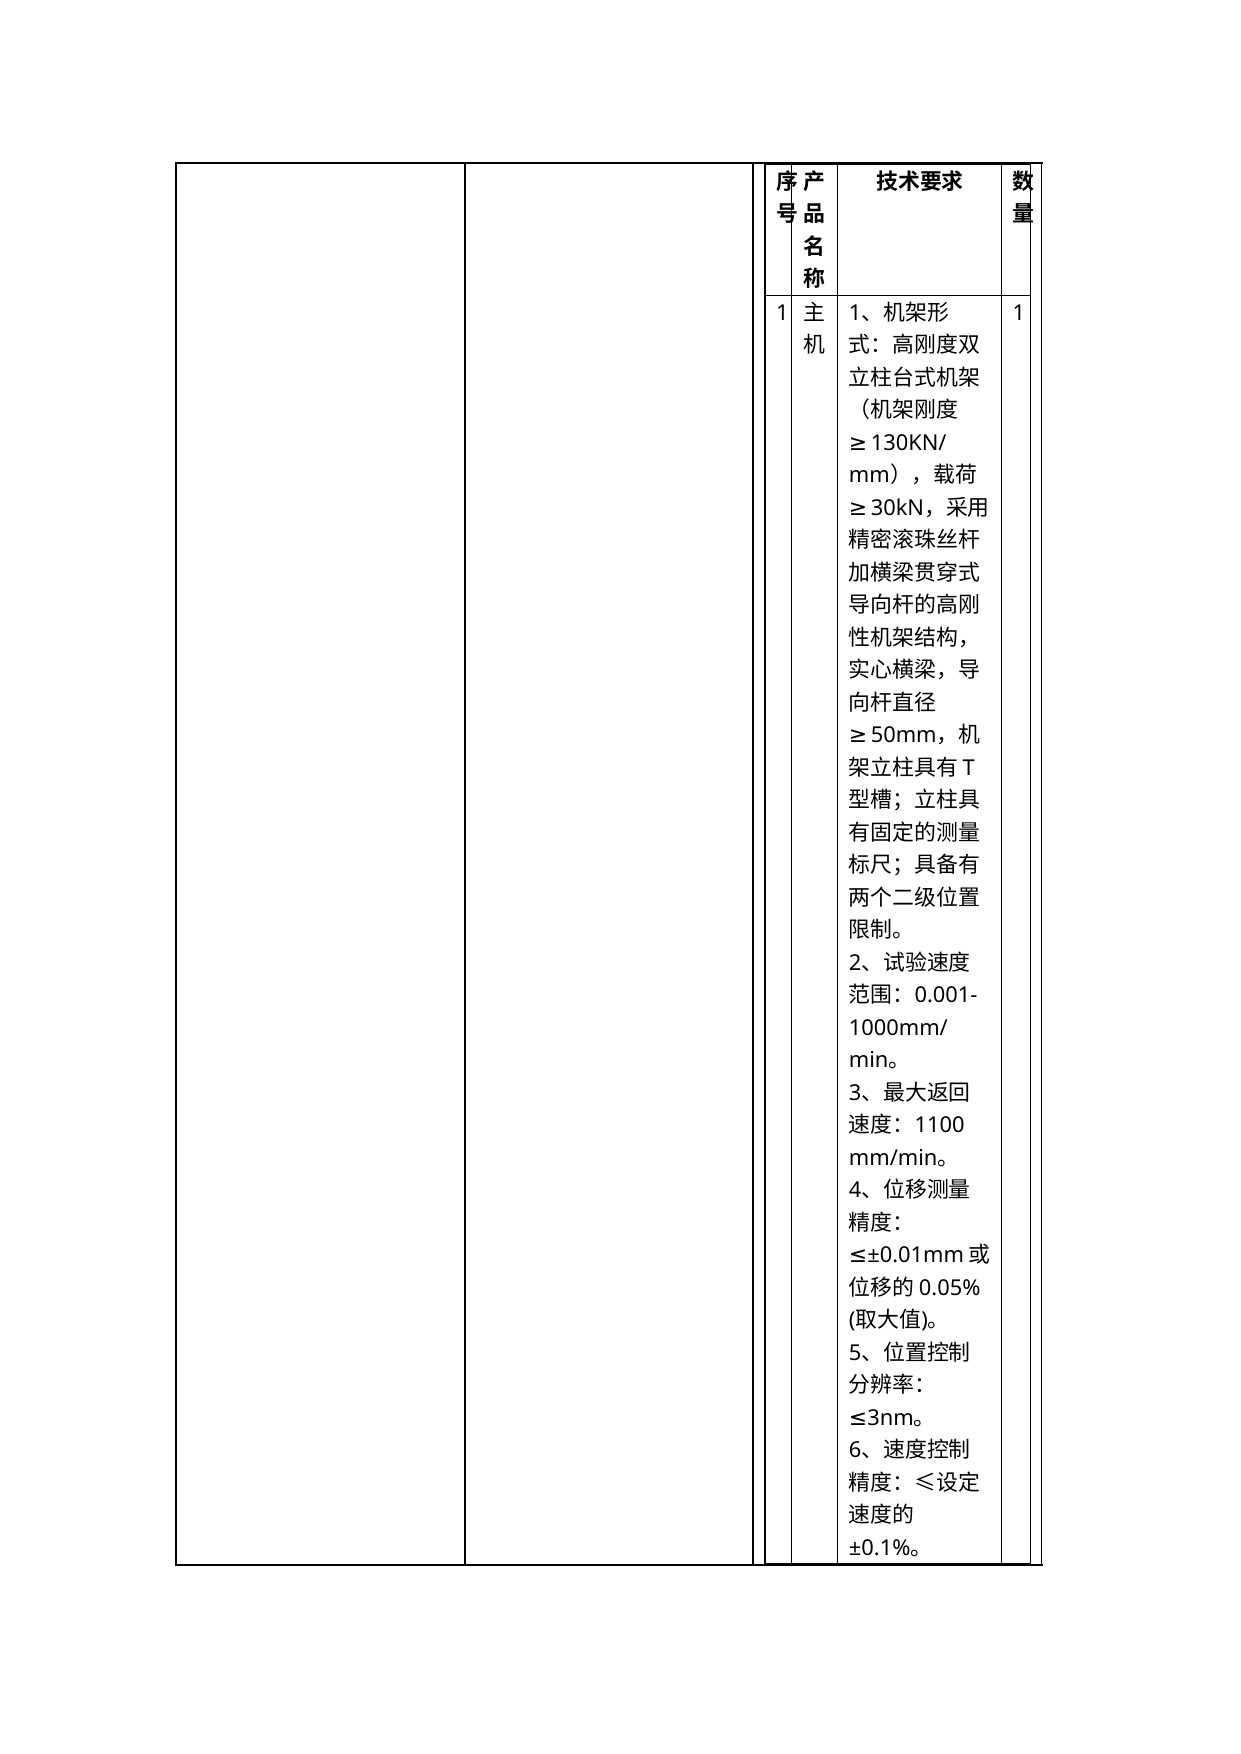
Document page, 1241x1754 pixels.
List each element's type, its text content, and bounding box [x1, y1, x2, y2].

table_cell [754, 164, 764, 1564]
table_cell 二、技术参数 注：所有技术参数必须全部满足，不满足视为负偏离，按无效文件处理。 [792, 165, 837, 295]
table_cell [1031, 164, 1041, 1564]
table_cell [466, 164, 752, 1564]
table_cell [766, 296, 791, 1563]
table_cell 二、技术参数 注：所有技术参数必须全部满足，不满足视为负偏离，按无效文件处理。 [838, 165, 1001, 295]
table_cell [1002, 296, 1030, 1563]
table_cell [792, 296, 837, 1563]
table_cell 2 [177, 164, 464, 1564]
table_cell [838, 296, 1001, 1563]
